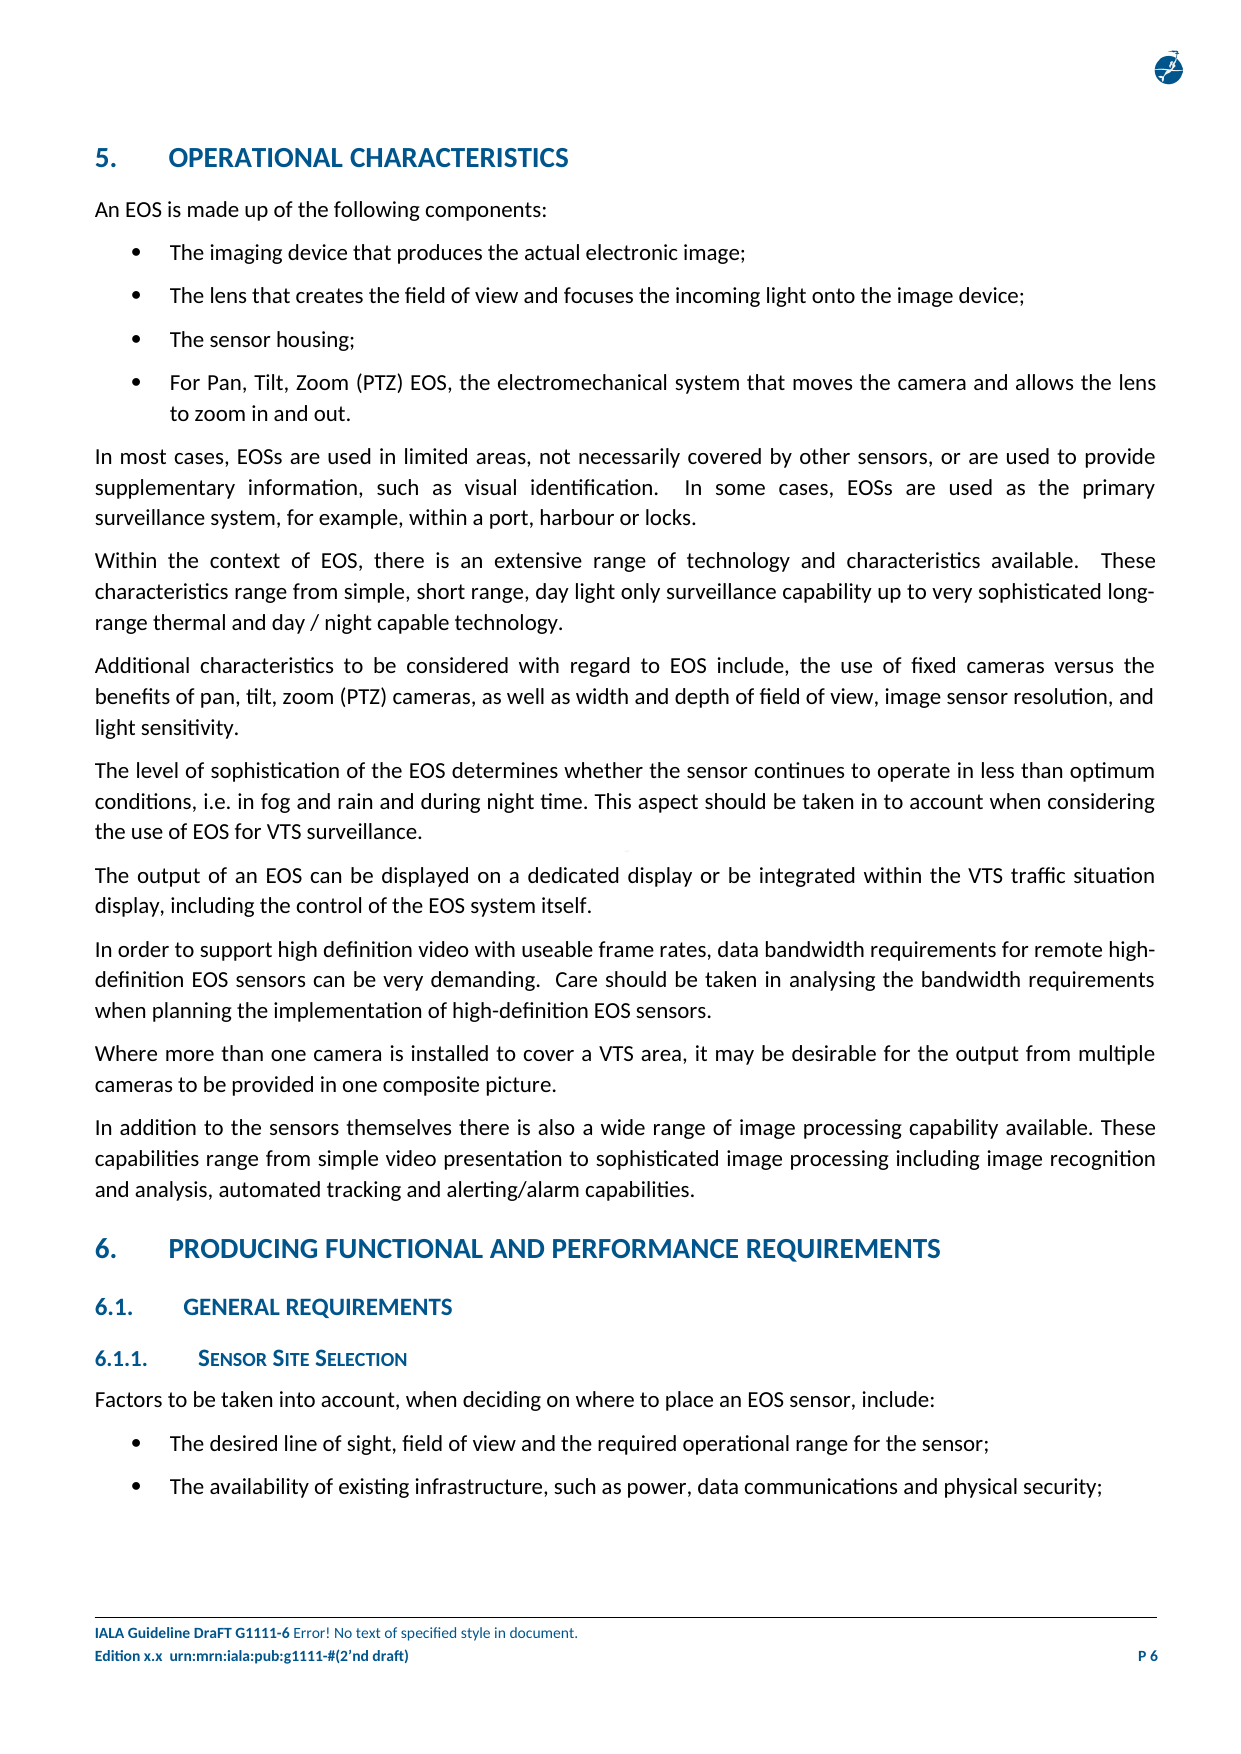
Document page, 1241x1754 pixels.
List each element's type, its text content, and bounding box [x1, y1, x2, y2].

list For Pan, Tilt, Zoom (PTZ) EOS, the electromechanical system that moves the camera and allows the lens to zoom in and out. [132, 368, 1157, 427]
subtitle Sensor Site Selection [94, 1342, 1069, 1373]
text Where more than one camera is installed to cover a VTS area, it may be desirable for the output from multiple cameras to be provided in one composite picture. [94, 1039, 1157, 1098]
list The sensor housing; [132, 325, 1157, 353]
text Factors to be taken into account, when deciding on where to place an EOS sensor, include: [94, 1386, 1157, 1413]
subtitle General Requirements [94, 1291, 1157, 1322]
subtitle Producing Functional and Performance requirements [94, 1231, 1157, 1266]
subtitle Operational CHARACTERISTICS [94, 139, 1157, 174]
list The desired line of sight, field of view and the required operational range for the sensor; [132, 1429, 1157, 1457]
text In most cases, EOSs are used in limited areas, not necessarily covered by other sensors, or are used to provide supplementary information, such as visual identification. In some cases, EOSs are used as the primary surveillance system, for example, within a port, harbour or locks. [94, 442, 1157, 531]
text In addition to the sensors themselves there is also a wide range of image processing capability available. These capabilities range from simple video presentation to sophisticated image processing including image recognition and analysis, automated tracking and alerting/alarm capabilities. [94, 1113, 1157, 1203]
text The output of an EOS can be displayed on a dedicated display or be integrated within the VTS traffic situation display, including the control of the EOS system itself. [94, 861, 1157, 919]
list The lens that creates the field of view and focuses the incoming light onto the image device; [132, 282, 1157, 309]
text The level of sophistication of the EOS determines whether the sensor continues to operate in less than optimum conditions, i.e. in fog and rain and during night time. This aspect should be taken in to account when considering the use of EOS for VTS surveillance. [94, 756, 1157, 846]
text In order to support high definition video with useable frame rates, data bandwidth requirements for remote high-definition EOS sensors can be very demanding. Care should be taken in analysing the bandwidth requirements when planning the implementation of high-definition EOS sensors. [94, 935, 1157, 1024]
text An EOS is made up of the following components: [94, 195, 1157, 223]
picture [1123, 0, 1241, 119]
text Within the context of EOS, there is an extensive range of technology and characteristics available. These characteristics range from simple, short range, day light only surveillance capability up to very sophisticated long-range thermal and day / night capable technology. [94, 547, 1157, 636]
list The imaging device that produces the actual electronic image; [132, 238, 1157, 266]
list The availability of existing infrastructure, such as power, data communications and physical security; [132, 1472, 1157, 1500]
text Additional characteristics to be considered with regard to EOS include, the use of fixed cameras versus the benefits of pan, tilt, zoom (PTZ) cameras, as well as width and depth of field of view, image sensor resolution, and light sensitivity. [94, 651, 1157, 741]
